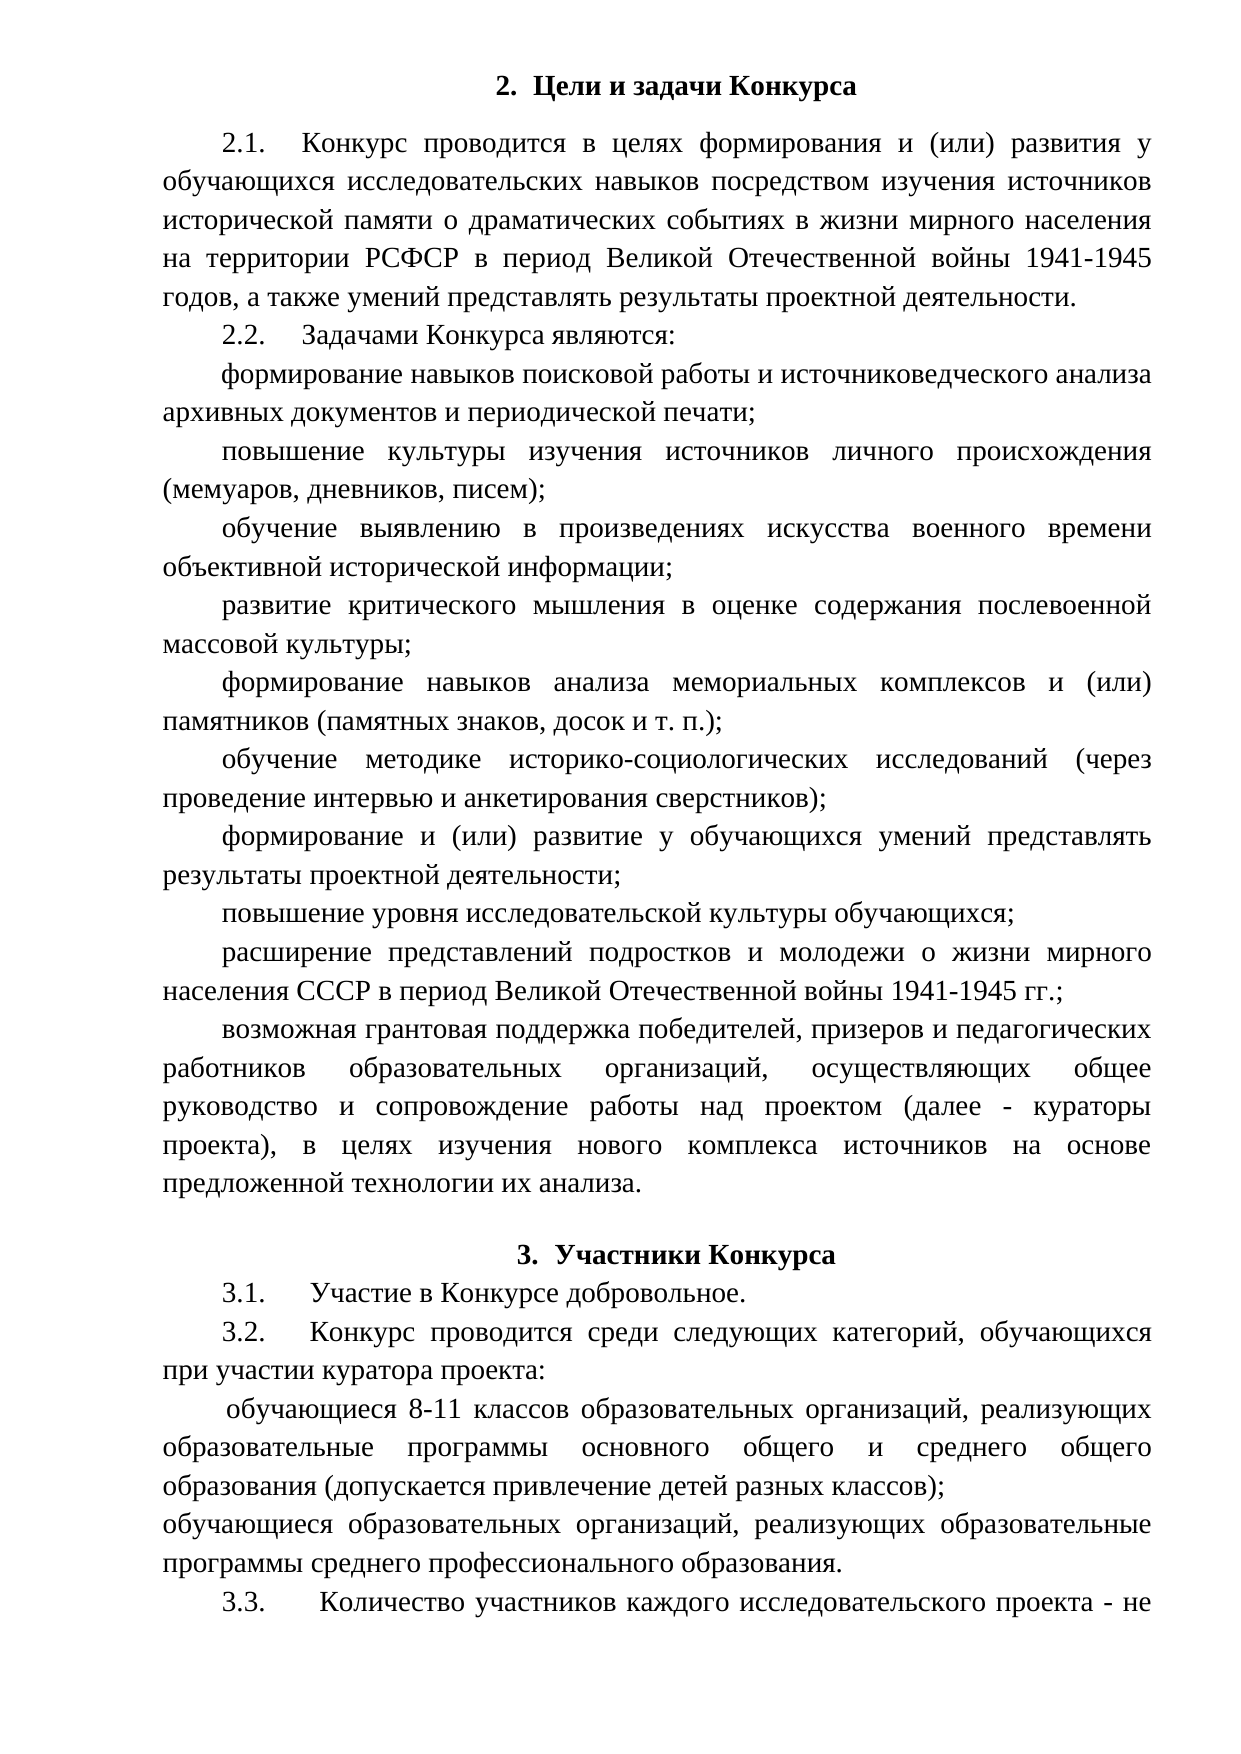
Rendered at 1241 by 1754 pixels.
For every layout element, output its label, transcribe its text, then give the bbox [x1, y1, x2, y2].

text повышение уровня исследовательской культуры обучающихся; [162, 896, 1152, 929]
text обучение методике историко-социологических исследований (через проведение интервью и анкетирования сверстников); [162, 741, 1152, 813]
text формирование навыков анализа мемориальных комплексов и (или) памятников (памятных знаков, досок и т. п.); [162, 664, 1152, 736]
text возможная грантовая поддержка победителей, призеров и педагогических работников образовательных организаций, осуществляющих общее руководство и сопровождение работы над проектом (далее - кураторы проекта), в целях изучения нового комплекса источников на основе предложенной технологии их анализа. [162, 1011, 1152, 1199]
text повышение культуры изучения источников личного происхождения (мемуаров, дневников, писем); [162, 433, 1152, 505]
text расширение представлений подростков и молодежи о жизни мирного населения СССР в период Великой Отечественной войны 1941-1945 гг.; [162, 934, 1152, 1006]
list Участие в Конкурсе добровольное. [162, 1275, 1152, 1309]
text обучение выявлению в произведениях искусства военного времени объективной исторической информации; [162, 510, 1152, 582]
text обучающиеся 8-11 классов образовательных организаций, реализующих образовательные программы основного общего и среднего общего образования (допускается привлечение детей разных классов); [162, 1391, 1152, 1502]
list Задачами Конкурса являются: [162, 317, 1152, 351]
text обучающиеся образовательных организаций, реализующих образовательные программы среднего профессионального образования. [162, 1507, 1152, 1579]
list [162, 1584, 1152, 1617]
list Конкурс проводится в целях формирования и (или) развития у обучающихся исследовательских навыков посредством изучения источников исторической памяти о драматических событиях в жизни мирного населения на территории РСФСР в период Великой Отечественной войны 1941-1945 годов, а также умений представлять результаты проектной деятельности. [162, 125, 1152, 312]
list Участники Конкурса [200, 1237, 1152, 1270]
list Конкурс проводится среди следующих категорий, обучающихся при участии куратора проекта: [162, 1314, 1152, 1386]
text формирование навыков поисковой работы и источниковедческого анализа архивных документов и периодической печати; [162, 356, 1152, 428]
text развитие критического мышления в оценке содержания послевоенной массовой культуры; [162, 587, 1152, 659]
list Цели и задачи Конкурса [200, 68, 1152, 102]
text формирование и (или) развитие у обучающихся умений представлять результаты проектной деятельности; [162, 818, 1152, 891]
